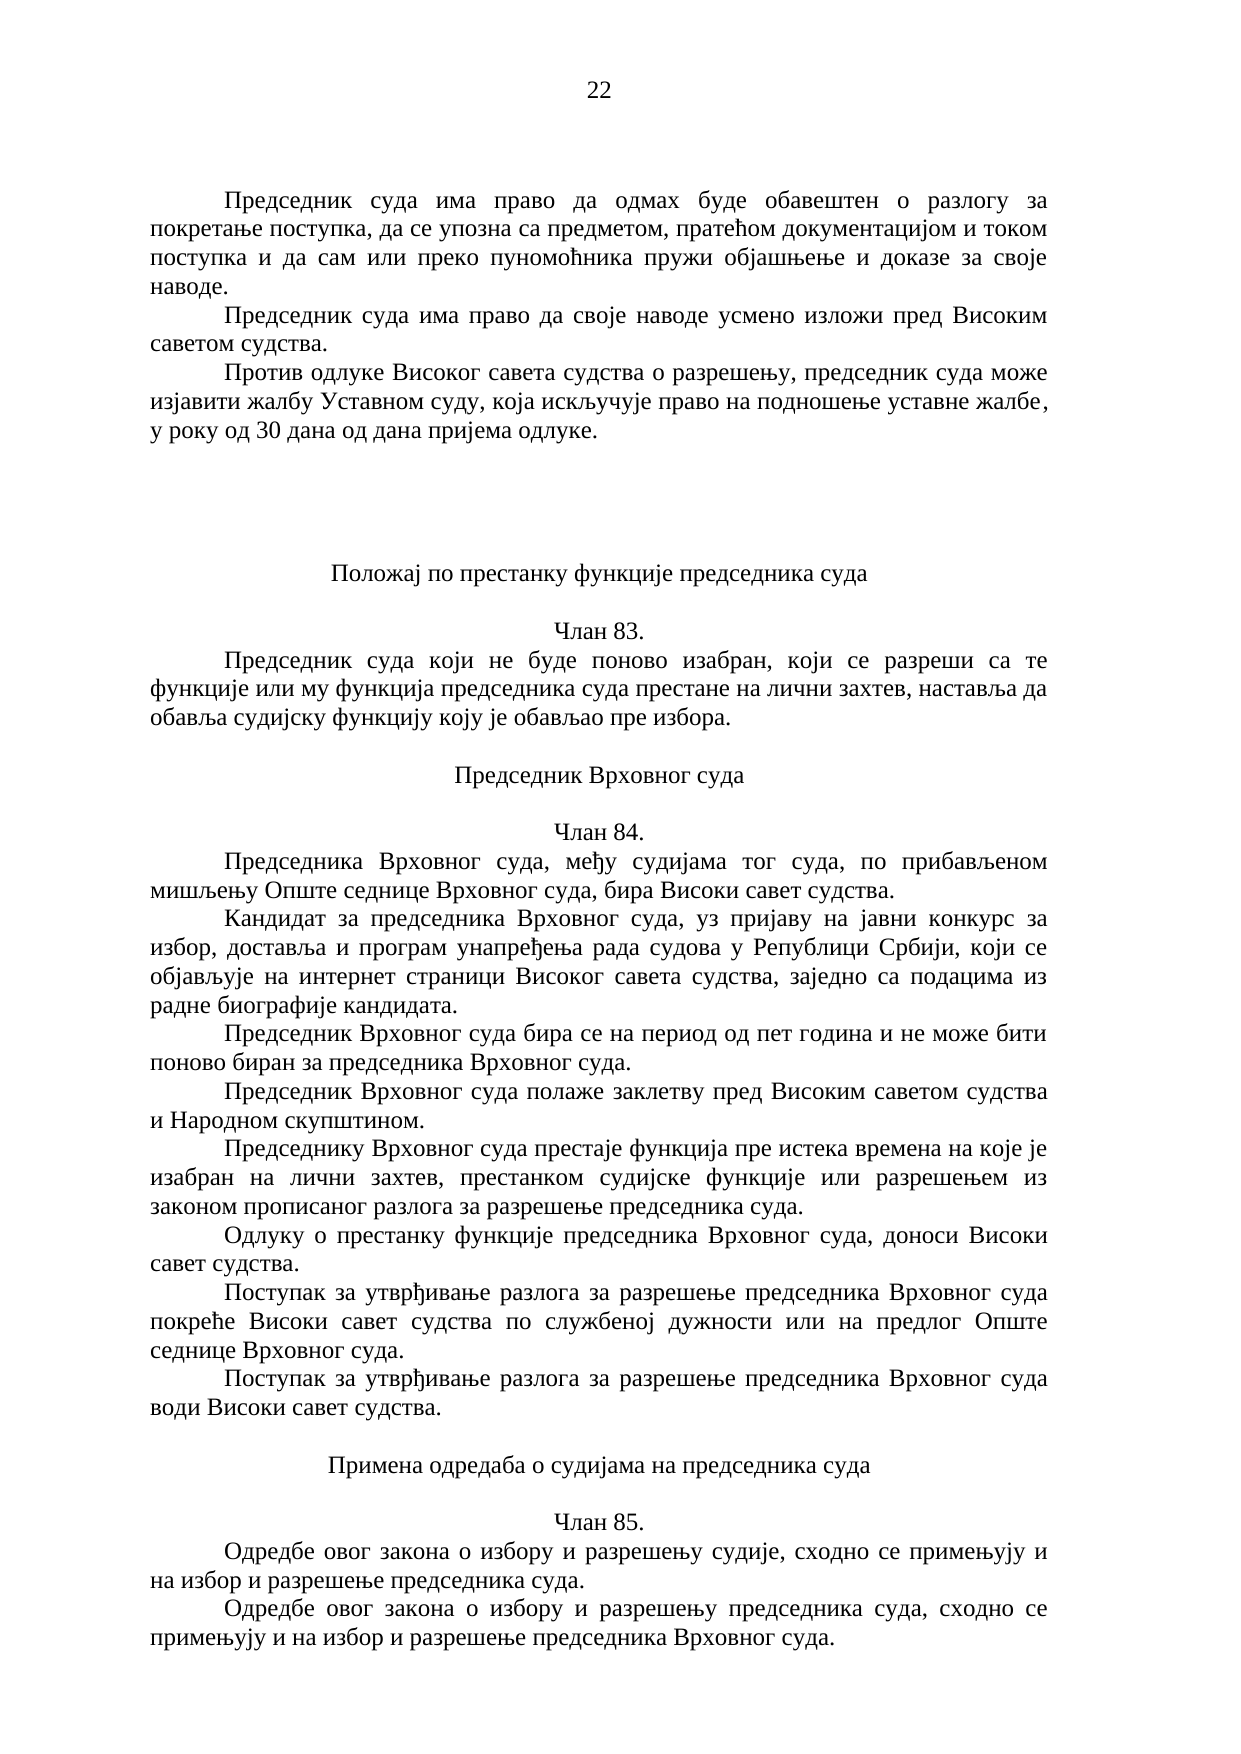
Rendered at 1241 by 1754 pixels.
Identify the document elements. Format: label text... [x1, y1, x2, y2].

text Положај по престанку функције председника суда [150, 558, 1048, 587]
text Поступак за утврђивање разлога за разрешење председника Врховног суда води Високи савет судства. [150, 1363, 1048, 1421]
text Председник Врховног суда полаже заклетву пред Високим саветом судства и Народном скупштином. [150, 1076, 1048, 1133]
text Члан 84. [150, 817, 1048, 846]
text Председник суда који не буде поново изабран, који се разреши са те функције или му функција председника суда престане на лични захтев, наставља да обавља судијску функцију коју је обављао пре избора. [150, 645, 1048, 731]
text Примена одредаба о судијама на председника суда [150, 1450, 1048, 1478]
text Члан 85. [150, 1507, 1048, 1536]
text Председника Врховног суда, међу судијама тог суда, по прибављеном мишљењу Опште седнице Врховног суда, бира Високи савет судства. [150, 846, 1048, 903]
text Председник суда има право да одмах буде обавештен о разлогу за покретање поступка, да се упозна са предметом, пратећом документацијом и током поступка и да сам или преко пуномоћника пружи објашњење и доказе за своје наводе. [150, 185, 1048, 300]
text Одредбе овог закона о избору и разрешењу судије, сходно се примењују и на избор и разрешење председника суда. [150, 1536, 1048, 1593]
text Председнику Врховног суда престаје функција пре истека времена на које је изабран на лични захтев, престанком судијске функције или разрешењем из законом прописаног разлога за разрешење председника суда. [150, 1133, 1048, 1220]
text Против одлуке Високог савета судства о разрешењу, председник суда може изјавити жалбу Уставном суду, која искључује право на подношење уставне жалбе, у року од 30 дана од дана пријема одлуке. [150, 357, 1048, 443]
text Члан 83. [150, 616, 1048, 645]
text Председник Врховног суда [150, 760, 1048, 788]
text Одлуку о престанку функције председника Врховног суда, доноси Високи савет судства. [150, 1220, 1048, 1277]
text Поступак за утврђивање разлога за разрешење председника Врховног суда покреће Високи савет судства по службеној дужности или на предлог Опште седнице Врховног суда. [150, 1277, 1048, 1363]
text Кандидат за председника Врховног суда, уз пријаву на јавни конкурс за избор, доставља и програм унапређења рада судова у Републици Србији, који се објављује на интернет страници Високог савета судства, заједно са подацима из радне биографије кандидата. [150, 903, 1048, 1018]
text Председник Врховног суда бира се на период од пет година и не може бити поново биран за председника Врховног суда. [150, 1018, 1048, 1076]
text Одредбе овог закона о избору и разрешењу председника суда, сходно се примењују и на избор и разрешење председника Врховног суда. [150, 1593, 1048, 1651]
text Председник суда има право да своје наводе усмено изложи пред Високим саветом судства. [150, 300, 1048, 357]
